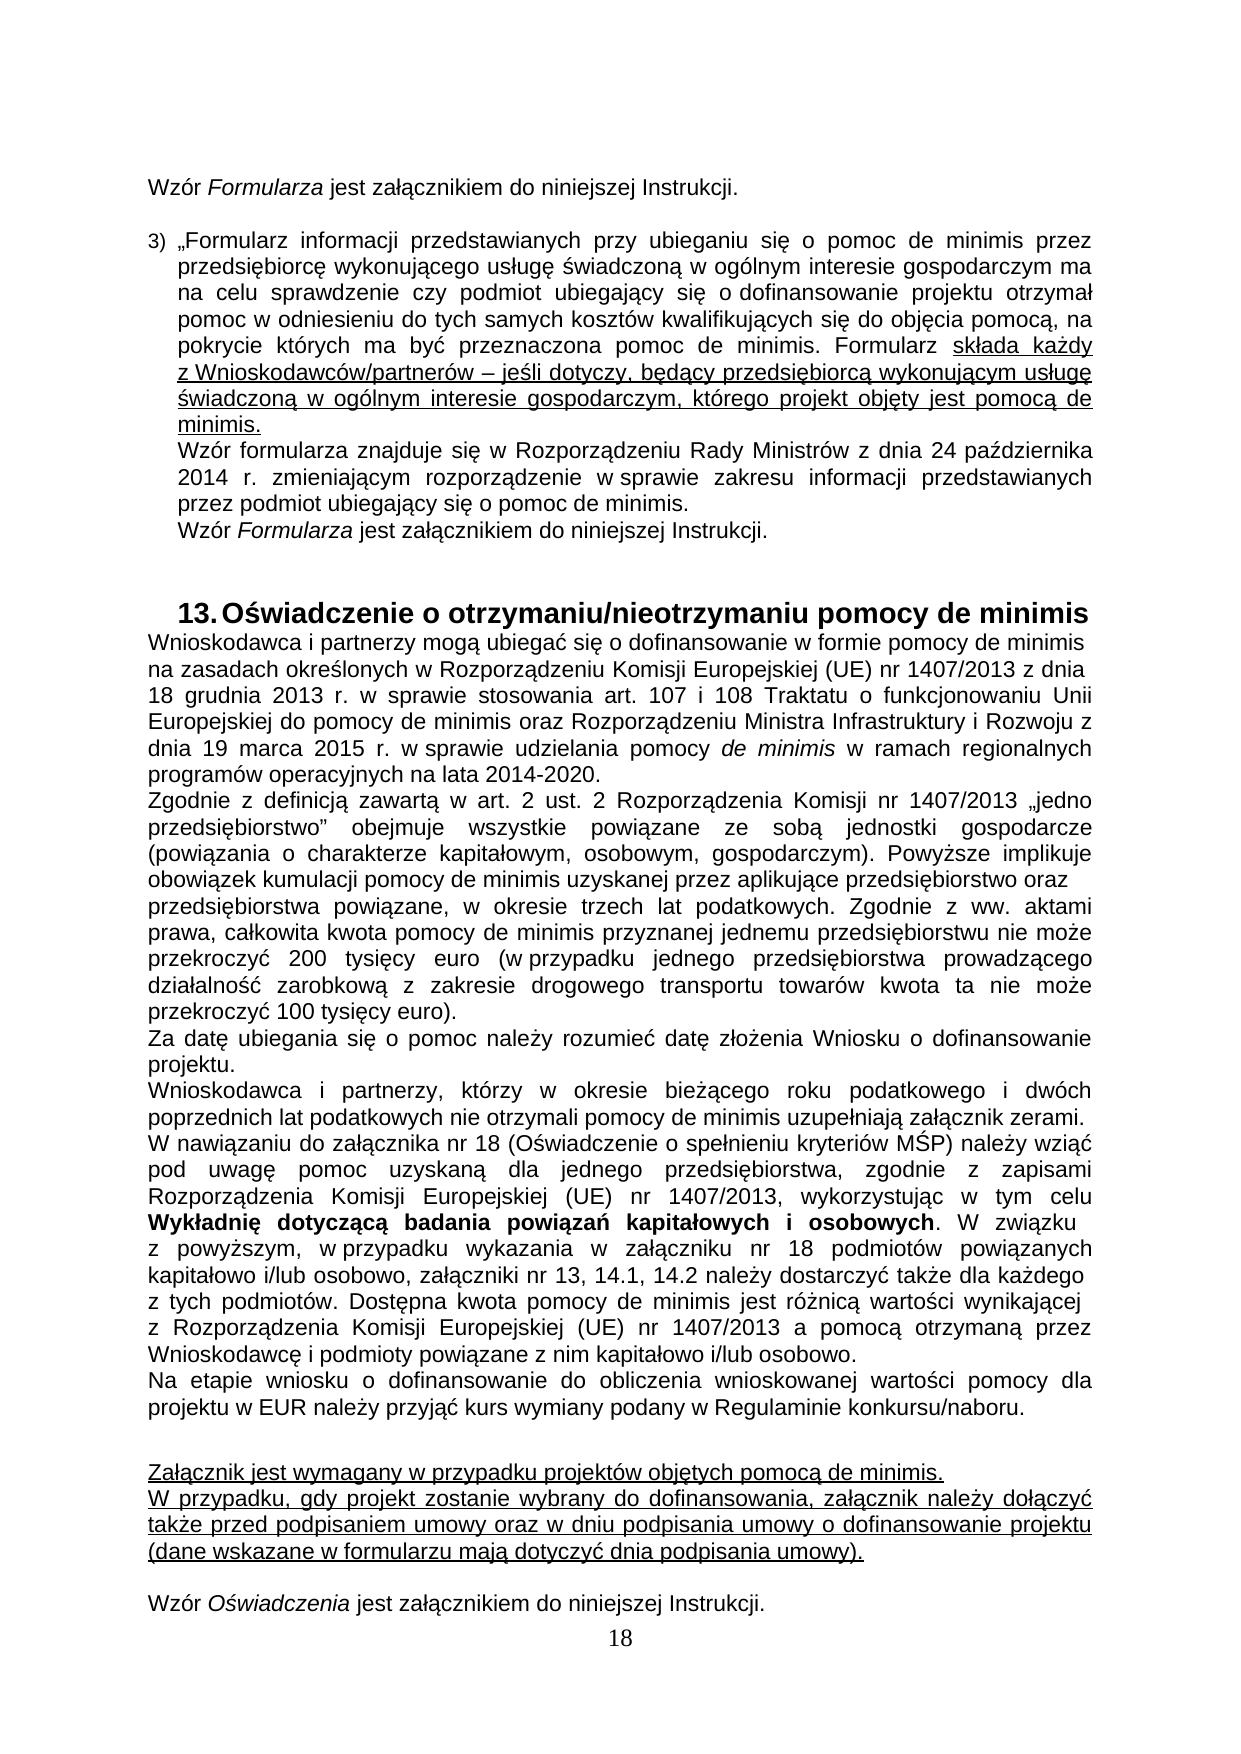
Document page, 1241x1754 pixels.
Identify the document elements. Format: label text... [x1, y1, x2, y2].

text Za datę ubiegania się o pomoc należy rozumieć datę złożenia Wniosku o dofinansowanie projektu. [148, 1024, 1093, 1077]
list „Formularz informacji przedstawianych przy ubieganiu się o pomoc de minimis przez przedsiębiorcę wykonującego usługę świadczoną w ogólnym interesie gospodarczym ma na celu sprawdzenie czy podmiot ubiegający się o dofinansowanie projektu otrzymał pomoc w odniesieniu do tych samych kosztów kwalifikujących się do objęcia pomocą, na pokrycie których ma być przeznaczona pomoc de minimis. Formularz składa każdy z Wnioskodawców/partnerów – jeśli dotyczy, będący przedsiębiorcą wykonującym usługę świadczoną w ogólnym interesie gospodarczym, którego projekt objęty jest pomocą de minimis. [148, 227, 1093, 437]
text Zgodnie z definicją zawartą w art. 2 ust. 2 Rozporządzenia Komisji nr 1407/2013 „jedno przedsiębiorstwo” obejmuje wszystkie powiązane ze sobą jednostki gospodarcze (powiązania o charakterze kapitałowym, osobowym, gospodarczym). Powyższe implikuje obowiązek kumulacji pomocy de minimis uzyskanej przez aplikujące przedsiębiorstwo oraz [148, 787, 1093, 893]
text W nawiązaniu do załącznika nr 18 (Oświadczenie o spełnieniu kryteriów MŚP) należy wziąć pod uwagę pomoc uzyskaną dla jednego przedsiębiorstwa, zgodnie z zapisami Rozporządzenia Komisji Europejskiej (UE) nr 1407/2013, wykorzystując w tym celu Wykładnię dotyczącą badania powiązań kapitałowych i osobowych. W związku z powyższym, w przypadku wykazania w załączniku nr 18 podmiotów powiązanych kapitałowo i/lub osobowo, załączniki nr 13, 14.1, 14.2 należy dostarczyć także dla każdego z tych podmiotów. Dostępna kwota pomocy de minimis jest różnicą wartości wynikającej z Rozporządzenia Komisji Europejskiej (UE) nr 1407/2013 a pomocą otrzymaną przez Wnioskodawcę i podmioty powiązane z nim kapitałowo i/lub osobowo. [148, 1130, 1093, 1367]
list Wzór Formularza jest załącznikiem do niniejszej Instrukcji. [148, 517, 1093, 543]
text W przypadku, gdy projekt zostanie wybrany do dofinansowania, załącznik należy dołączyć także przed podpisaniem umowy oraz w dniu podpisania umowy o dofinansowanie projektu (dane wskazane w formularzu mają dotyczyć dnia podpisania umowy). [148, 1509, 1093, 1564]
text Wnioskodawca i partnerzy mogą ubiegać się o dofinansowanie w formie pomocy de minimis na zasadach określonych w Rozporządzeniu Komisji Europejskiej (UE) nr 1407/2013 z dnia 18 grudnia 2013 r. w sprawie stosowania art. 107 i 108 Traktatu o funkcjonowaniu Unii Europejskiej do pomocy de minimis oraz Rozporządzeniu Ministra Infrastruktury i Rozwoju z dnia 19 marca 2015 r. w sprawie udzielania pomocy de minimis w ramach regionalnych programów operacyjnych na lata 2014-2020. [148, 629, 1093, 787]
text Wzór Formularza jest załącznikiem do niniejszej Instrukcji. [148, 174, 1093, 200]
text Wnioskodawca i partnerzy, którzy w okresie bieżącego roku podatkowego i dwóch poprzednich lat podatkowych nie otrzymali pomocy de minimis uzupełniają załącznik zerami. [148, 1077, 1093, 1130]
text Załącznik jest wymagany w przypadku projektów objętych pomocą de minimis. [148, 1459, 1093, 1485]
list Wzór formularza znajduje się w Rozporządzeniu Rady Ministrów z dnia 24 października 2014 r. zmieniającym rozporządzenie w sprawie zakresu informacji przedstawianych przez podmiot ubiegający się o pomoc de minimis. [148, 437, 1093, 517]
text Na etapie wniosku o dofinansowanie do obliczenia wnioskowanej wartości pomocy dla projektu w EUR należy przyjąć kurs wymiany podany w Regulaminie konkursu/naboru. [148, 1367, 1093, 1420]
text Wzór Oświadczenia jest załącznikiem do niniejszej Instrukcji. [148, 1590, 1093, 1617]
text W przypadku, gdy projekt zostanie wybrany do dofinansowania, załącznik należy dołączyć także przed podpisaniem umowy oraz w dniu podpisania umowy o dofinansowanie projektu (dane wskazane w formularzu mają dotyczyć dnia podpisania umowy). [148, 1485, 1093, 1508]
text przedsiębiorstwa powiązane, w okresie trzech lat podatkowych. Zgodnie z ww. aktami prawa, całkowita kwota pomocy de minimis przyznanej jednemu przedsiębiorstwu nie może przekroczyć 200 tysięcy euro (w przypadku jednego przedsiębiorstwa prowadzącego działalność zarobkową z zakresie drogowego transportu towarów kwota ta nie może przekroczyć 100 tysięcy euro). [148, 893, 1093, 1024]
list Oświadczenie o otrzymaniu/nieotrzymaniu pomocy de minimis [177, 596, 1093, 629]
